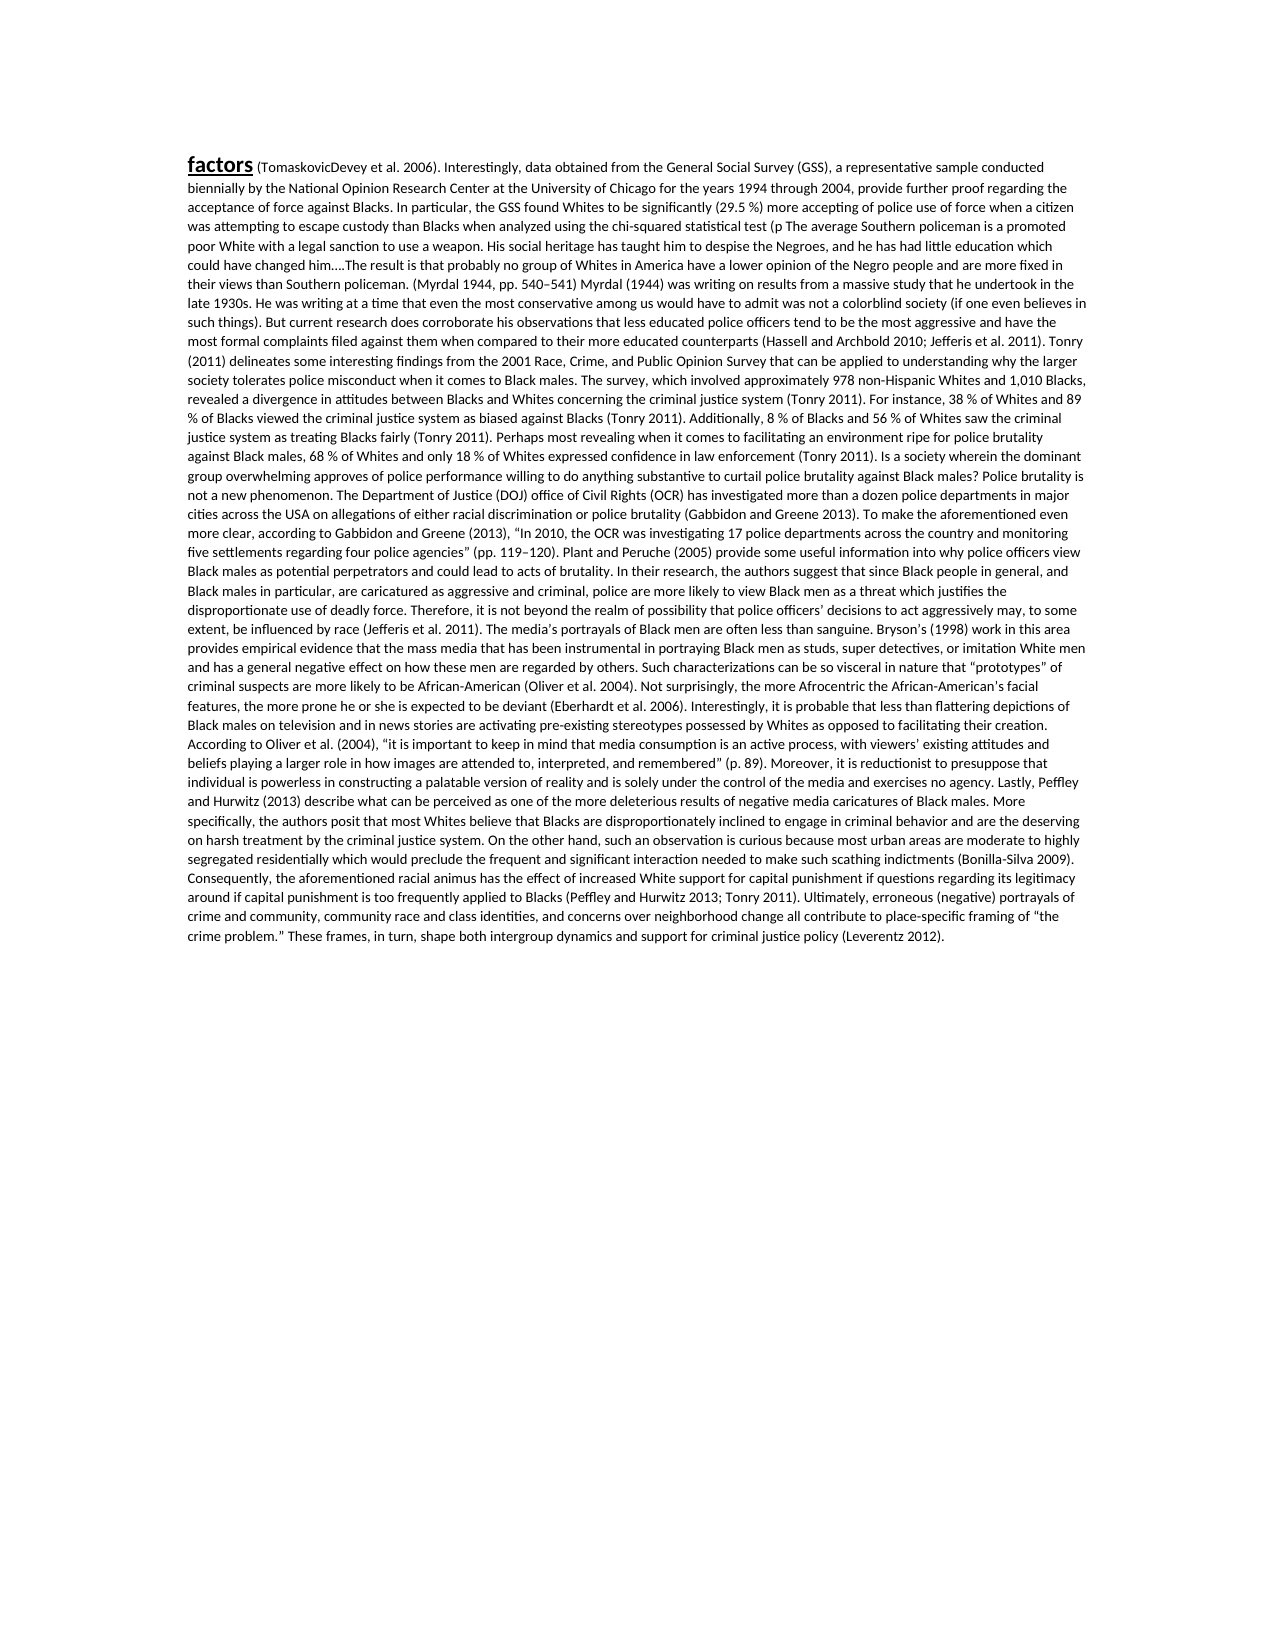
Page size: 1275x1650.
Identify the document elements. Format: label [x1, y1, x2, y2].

text [187, 150, 1087, 945]
